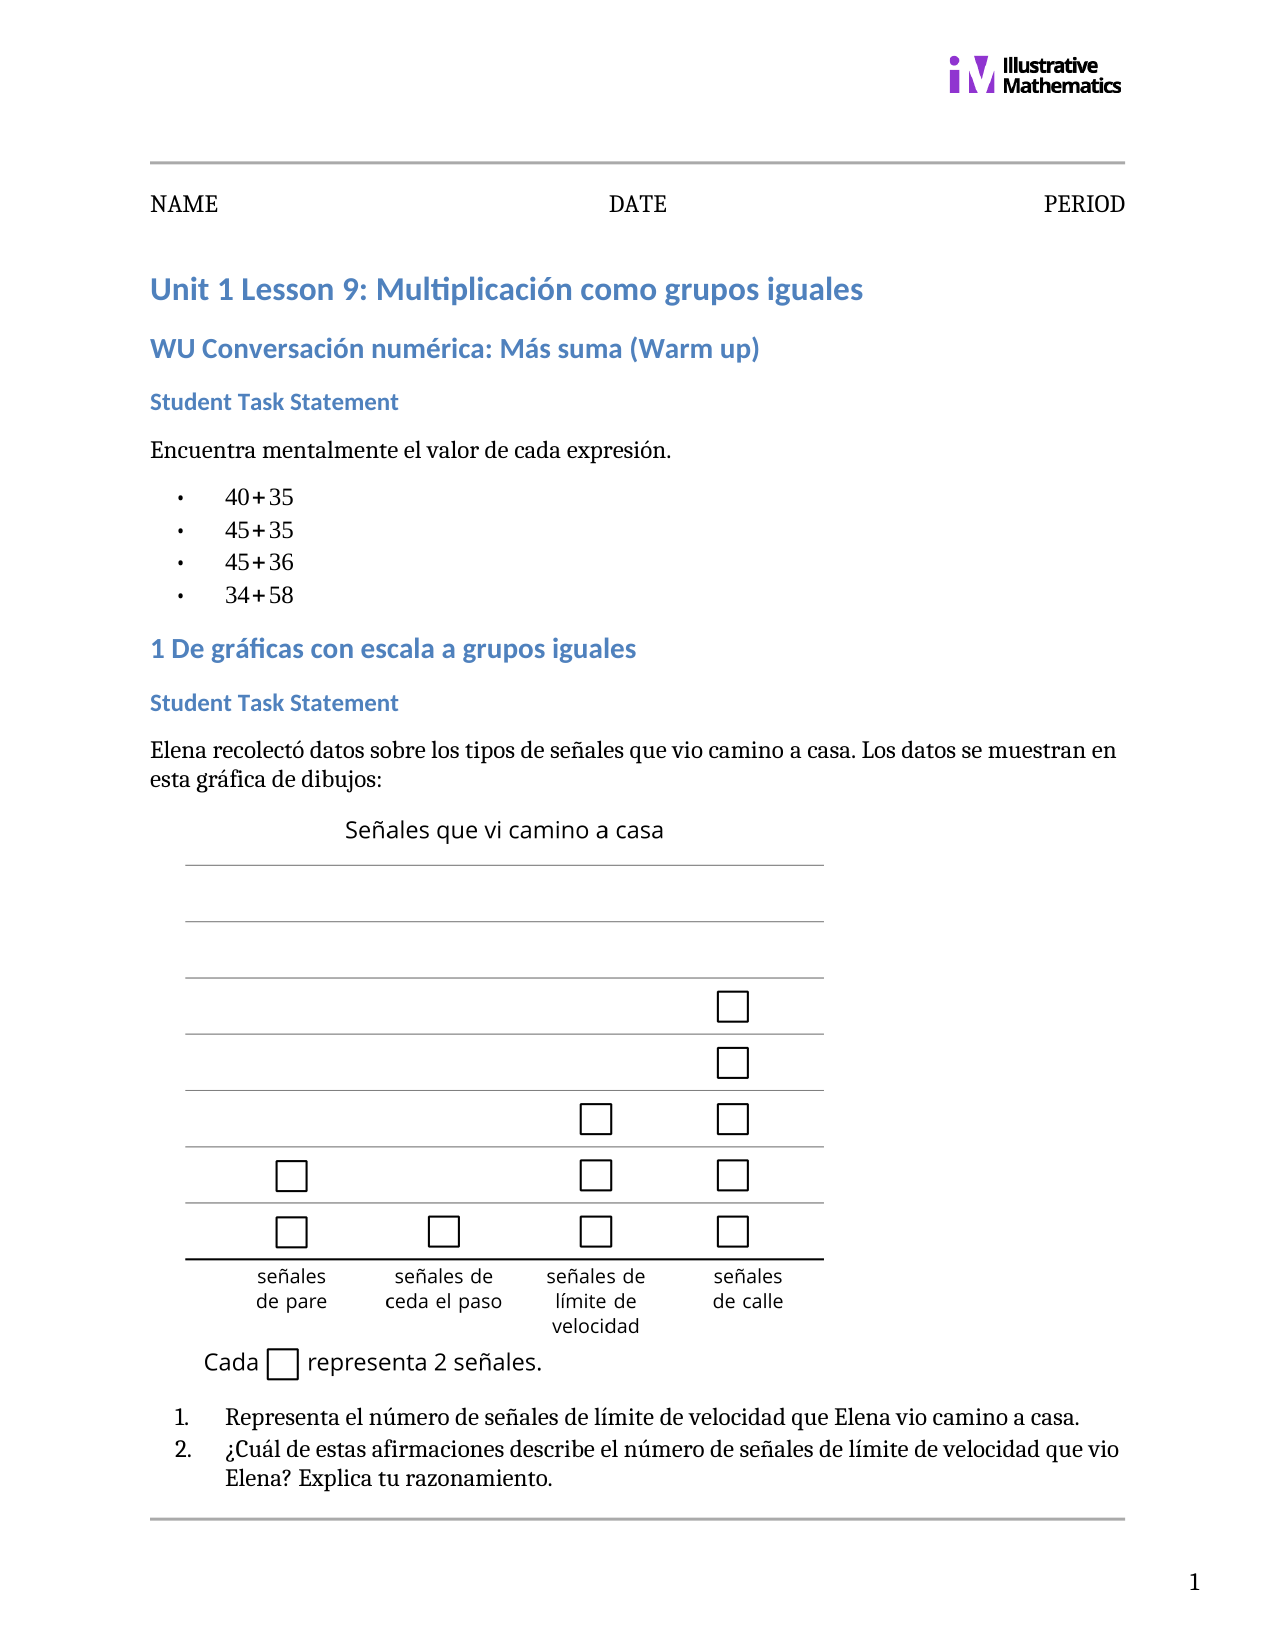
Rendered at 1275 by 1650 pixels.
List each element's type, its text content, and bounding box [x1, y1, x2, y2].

subtitle Unit 1 Lesson 9: Multiplicación como grupos iguales [150, 268, 1125, 309]
list Representa el número de señales de límite de velocidad que Elena vio camino a casa. [175, 1403, 1125, 1431]
subtitle 1 De gráficas con escala a grupos iguales [150, 630, 1125, 666]
text Encuentra mentalmente el valor de cada expresión. [150, 436, 1125, 464]
picture [949, 55, 1121, 93]
subtitle WU Conversación numérica: Más suma (Warm up) [150, 330, 1125, 366]
subtitle Student Task Statement [150, 386, 1125, 417]
picture [168, 812, 825, 1384]
subtitle Student Task Statement [150, 687, 1125, 717]
text Elena recolectó datos sobre los tipos de señales que vio camino a casa. Los datos se muestran en esta gráfica de dibujos: [150, 736, 1125, 793]
list ¿Cuál de estas afirmaciones describe el número de señales de límite de velocidad que vio Elena? Explica tu razonamiento. [175, 1435, 1125, 1493]
